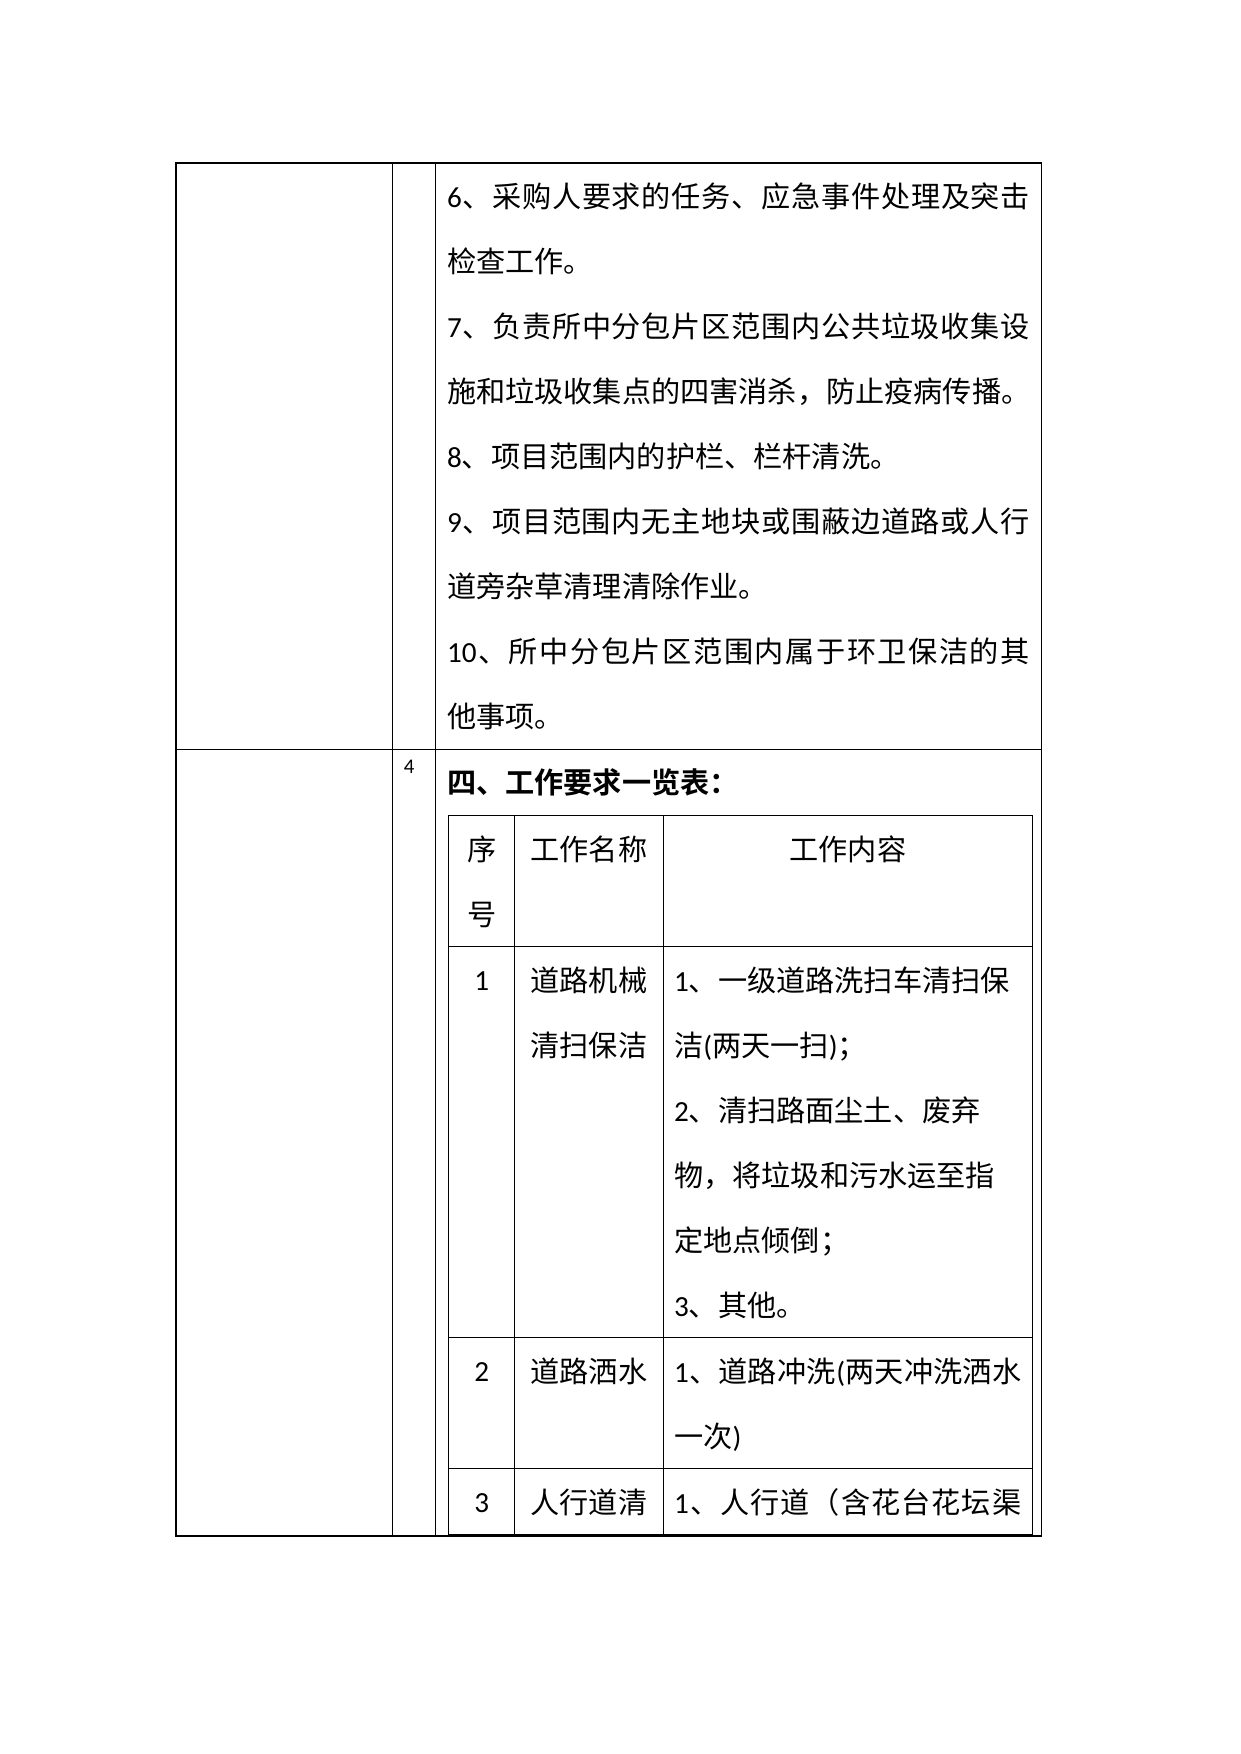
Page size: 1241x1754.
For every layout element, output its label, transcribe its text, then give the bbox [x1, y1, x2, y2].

table_cell 四、工作要求一览表： [436, 750, 1041, 1535]
table_cell 4 [393, 750, 435, 1535]
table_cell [436, 164, 1041, 748]
table_cell [177, 164, 392, 748]
table_cell 3 [393, 164, 435, 748]
table_cell [177, 750, 392, 1535]
